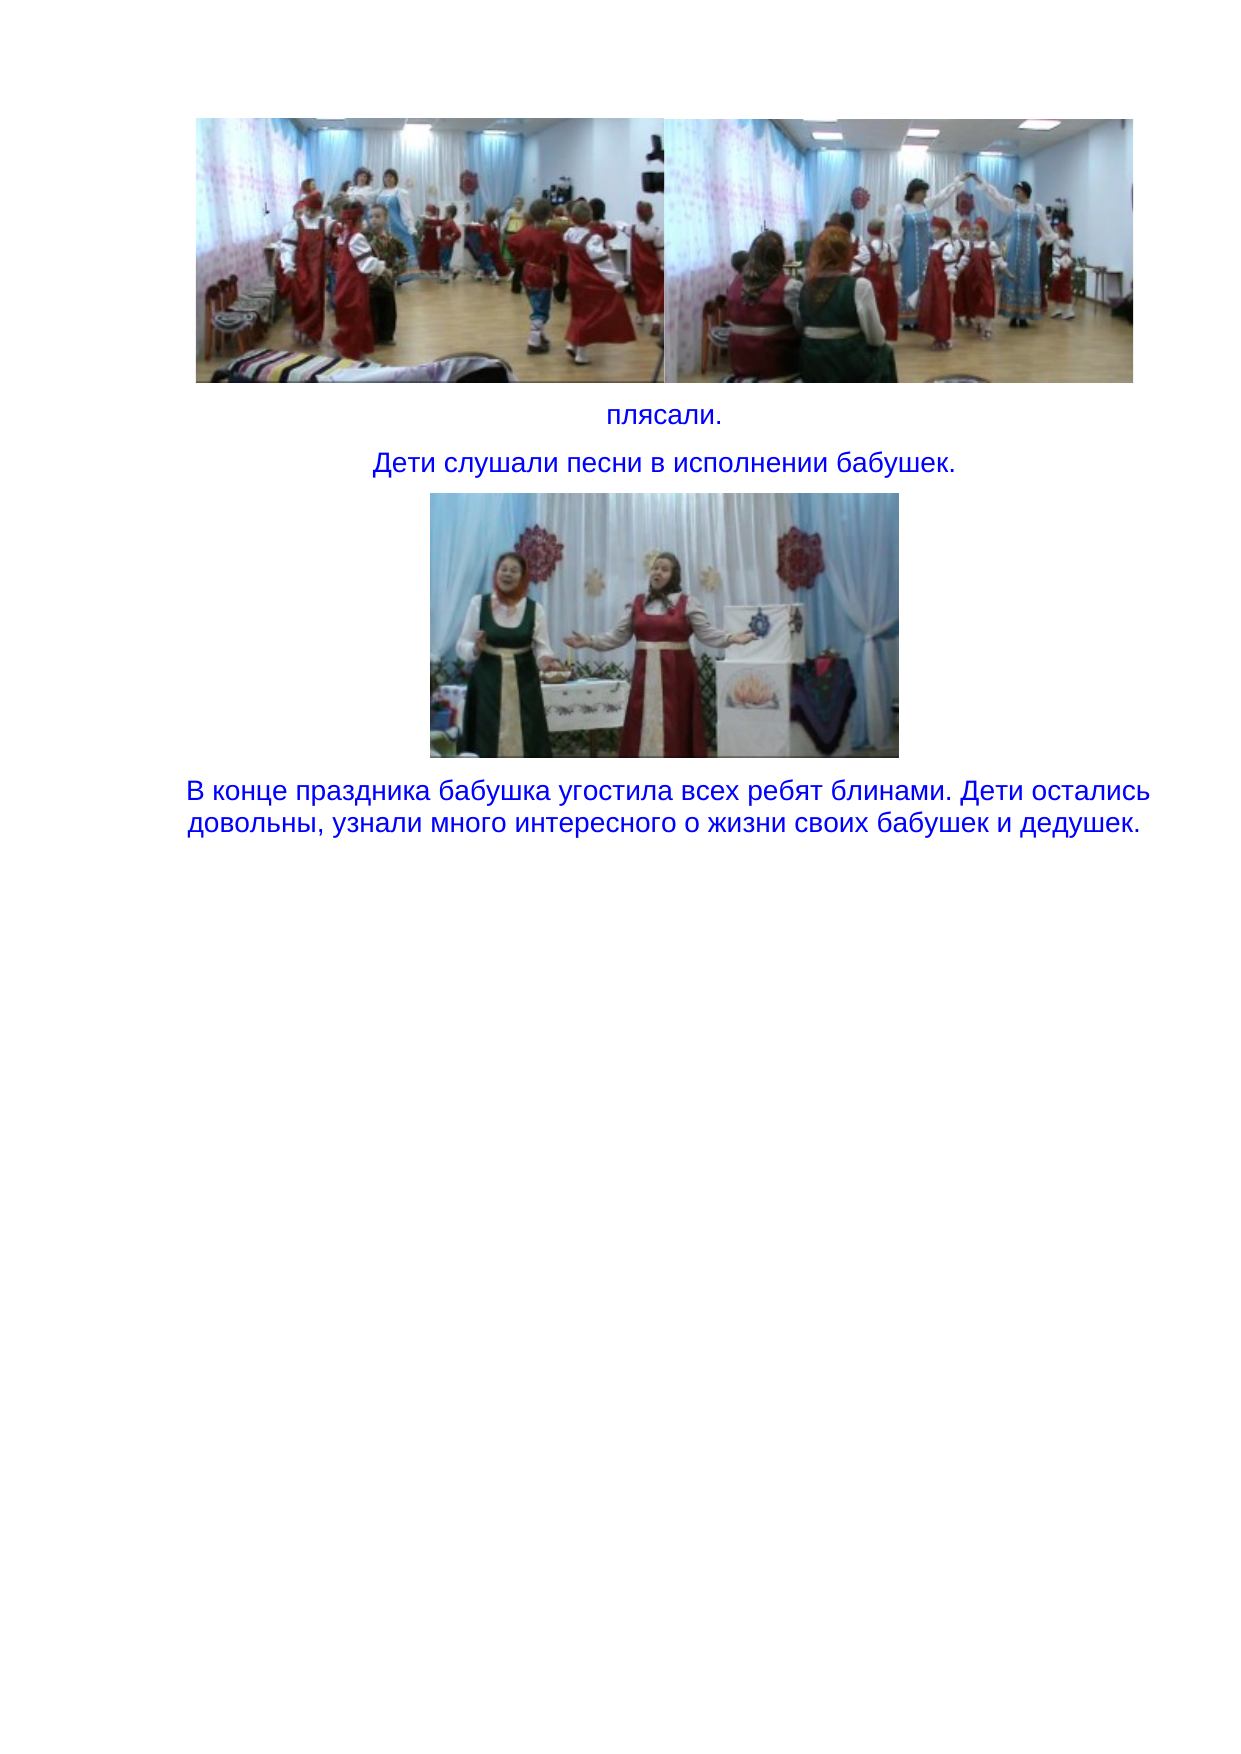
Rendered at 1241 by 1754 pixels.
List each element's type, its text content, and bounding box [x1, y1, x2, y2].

picture [430, 493, 899, 758]
text Дети слушали песни в исполнении бабушек. [177, 446, 1152, 478]
text В конце праздника бабушка угостила всех ребят блинами. Дети остались довольны, узнали много интересного о жизни своих бабушек и дедушек. [177, 773, 1152, 838]
text плясали. [177, 398, 1152, 430]
picture [195, 118, 1134, 383]
